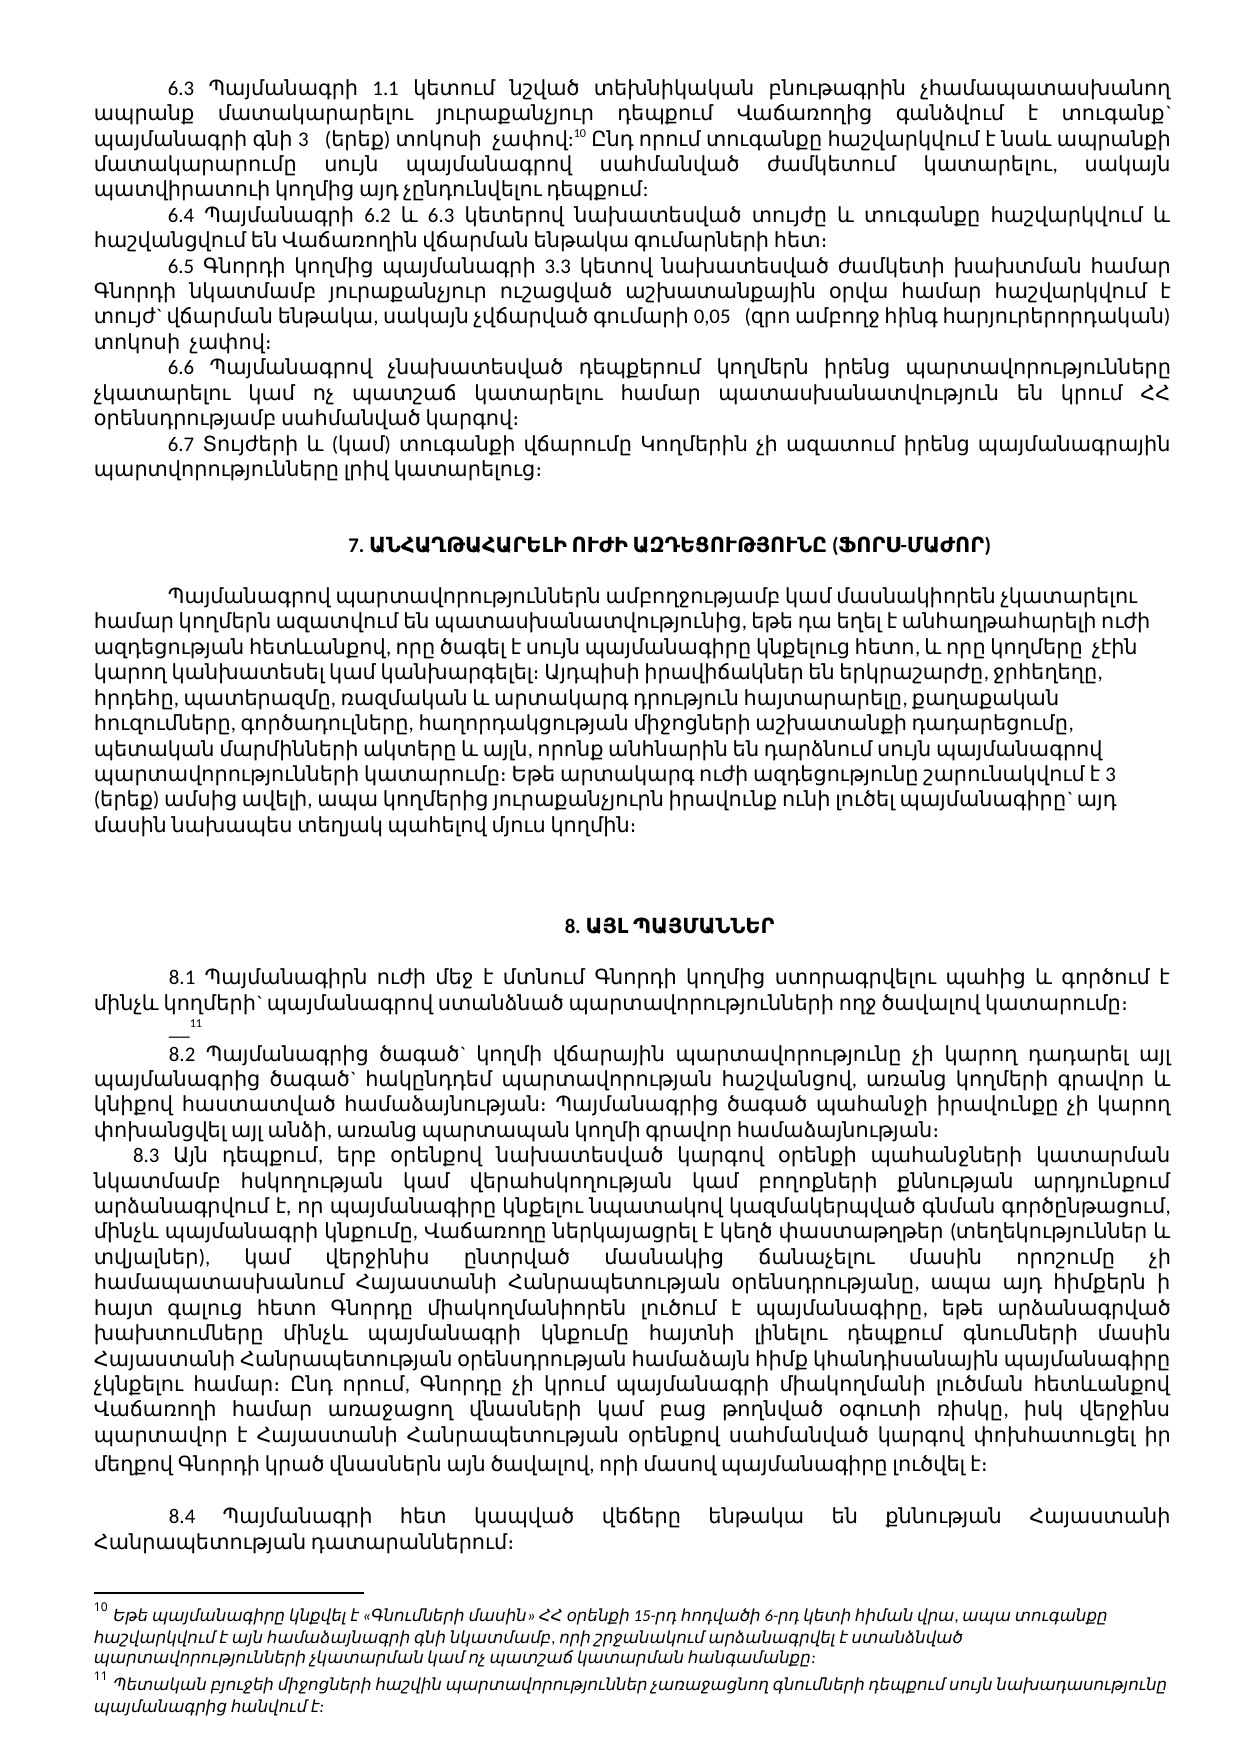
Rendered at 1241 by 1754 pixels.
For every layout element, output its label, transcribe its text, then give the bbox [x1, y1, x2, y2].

text 8. ԱՅԼ ՊԱՅՄԱՆՆԵՐ [94, 914, 1171, 939]
text __ [94, 1015, 1171, 1041]
text 8.4 Պայմանագրի հետ կապված վեճերը ենթակա են քննության Հայաստանի Հանրապետության դատարաններում։ [94, 1503, 1171, 1554]
text 8.1 Պայմանագիրն ուժի մեջ է մտնում Գնորդի կողմից ստորագրվելու պահից և գործում է մինչև կողմերի` պայմանագրով ստանձնած պարտավորությունների ողջ ծավալով կատարումը։ [94, 964, 1171, 1015]
text 6.5 Գնորդի կողմից պայմանագրի 3.3 կետով նախատեսված ժամկետի խախտման համար Գնորդի նկատմամբ յուրաքանչյուր ուշացված աշխատանքային օրվա համար հաշվարկվում է տույժ` վճարման ենթակա, սակայն չվճարված գումարի 0,05 (զրո ամբողջ հինգ հարյուրերորդական) տոկոսի չափով։ [94, 253, 1171, 354]
text 6.3 Պայմանագրի 1.1 կետում նշված տեխնիկական բնութագրին չհամապատասխանող ապրանք մատակարարելու յուրաքանչյուր դեպքում Վաճառողից գանձվում է տուգանք` պայմանագրի գնի 3 (երեք) տոկոսի չափով: Ընդ որում տուգանքը հաշվարկվում է նաև ապրանքի մատակարարումը սույն պայմանագրով սահմանված ժամկետում կատարելու, սակայն պատվիրատուի կողմից այդ չընդունվելու դեպքում: [94, 75, 1171, 202]
text 6.7 Տույժերի և (կամ) տուգանքի վճարումը Կողմերին չի ազատում իրենց պայմանագրային պարտվորությունները լրիվ կատարելուց։ [94, 431, 1171, 482]
text 7. ԱՆՀԱՂԹԱՀԱՐԵԼԻ ՈՒԺԻ ԱԶԴԵՑՈՒԹՅՈՒՆԸ (ՖՈՐՍ-ՄԱԺՈՐ) [94, 532, 1171, 558]
text 8.3 Այն դեպքում, երբ օրենքով նախատեսված կարգով օրենքի պահանջների կատարման նկատմամբ հսկողության կամ վերահսկողության կամ բողոքների քննության արդյունքում արձանագրվում է, որ պայմանագիրը կնքելու նպատակով կազմակերպված գնման գործընթացում, մինչև պայմանագրի կնքումը, Վաճառողը ներկայացրել է կեղծ փաստաթղթեր (տեղեկություններ և տվյալներ), կամ վերջինիս ընտրված մասնակից ճանաչելու մասին որոշումը չի համապատասխանում Հայաստանի Հանրապետության օրենսդրությանը, ապա այդ հիմքերն ի հայտ գալուց հետո Գնորդը միակողմանիորեն լուծում է պայմանագիրը, եթե արձանագրված խախտումները մինչև պայմանագրի կնքումը հայտնի լինելու դեպքում գնումների մասին Հայաստանի Հանրապետության օրենսդրության համաձայն հիմք կհանդիսանային պայմանագիրը չկնքելու համար։ Ընդ որում, Գնորդը չի կրում պայմանագրի միակողմանի լուծման հետևանքով Վաճառողի համար առաջացող վնասների կամ բաց թողնված օգուտի ռիսկը, իսկ վերջինս պարտավոր է Հայաստանի Հանրապետության օրենքով սահմանված կարգով փոխհատուցել իր մեղքով Գնորդի կրած վնասներն այն ծավալով, որի մասով պայմանագիրը լուծվել է։ [94, 1142, 1171, 1478]
text Պայմանագրով պարտավորություններն ամբողջությամբ կամ մասնակիորեն չկատարելու համար կողմերն ազատվում են պատասխանատվությունից, եթե դա եղել է անհաղթահարելի ուժի ազդեցության հետևանքով, որը ծագել է սույն պայմանագիրը կնքելուց հետո, և որը կողմերը չէին կարող կանխատեսել կամ կանխարգելել։ Այդպիսի իրավիճակներ են երկրաշարժը, ջրհեղեղը, հրդեհը, պատերազմը, ռազմական և արտակարգ դրություն հայտարարելը, քաղաքական հուզումները, գործադուլները, հաղորդակցության միջոցների աշխատանքի դադարեցումը, պետական մարմինների ակտերը և այլն, որոնք անհնարին են դարձնում սույն պայմանագրով պարտավորությունների կատարումը։ Եթե արտակարգ ուժի ազդեցությունը շարունակվում է 3 (երեք) ամսից ավելի, ապա կողմերից յուրաքանչյուրն իրավունք ունի լուծել պայմանագիրը` այդ մասին նախապես տեղյակ պահելով մյուս կողմին։ [94, 583, 1171, 837]
text 6.6 Պայմանագրով չնախատեսված դեպքերում կողմերն իրենց պարտավորությունները չկատարելու կամ ոչ պատշաճ կատարելու համար պատասխանատվություն են կրում ՀՀ օրենսդրությամբ սահմանված կարգով։ [94, 354, 1171, 431]
text 8.2 Պայմանագրից ծագած` կողմի վճարային պարտավորությունը չի կարող դադարել այլ պայմանագրից ծագած` հակընդդեմ պարտավորության հաշվանցով, առանց կողմերի գրավոր և կնիքով հաստատված համաձայնության։ Պայմանագրից ծագած պահանջի իրավունքը չի կարող փոխանցվել այլ անձի, առանց պարտապան կողմի գրավոր համաձայնության։ [94, 1041, 1171, 1142]
text 6.4 Պայմանագրի 6.2 և 6.3 կետերով նախատեսված տույժը և տուգանքը հաշվարկվում և հաշվանցվում են Վաճառողին վճարման ենթակա գումարների հետ։ [94, 202, 1171, 253]
